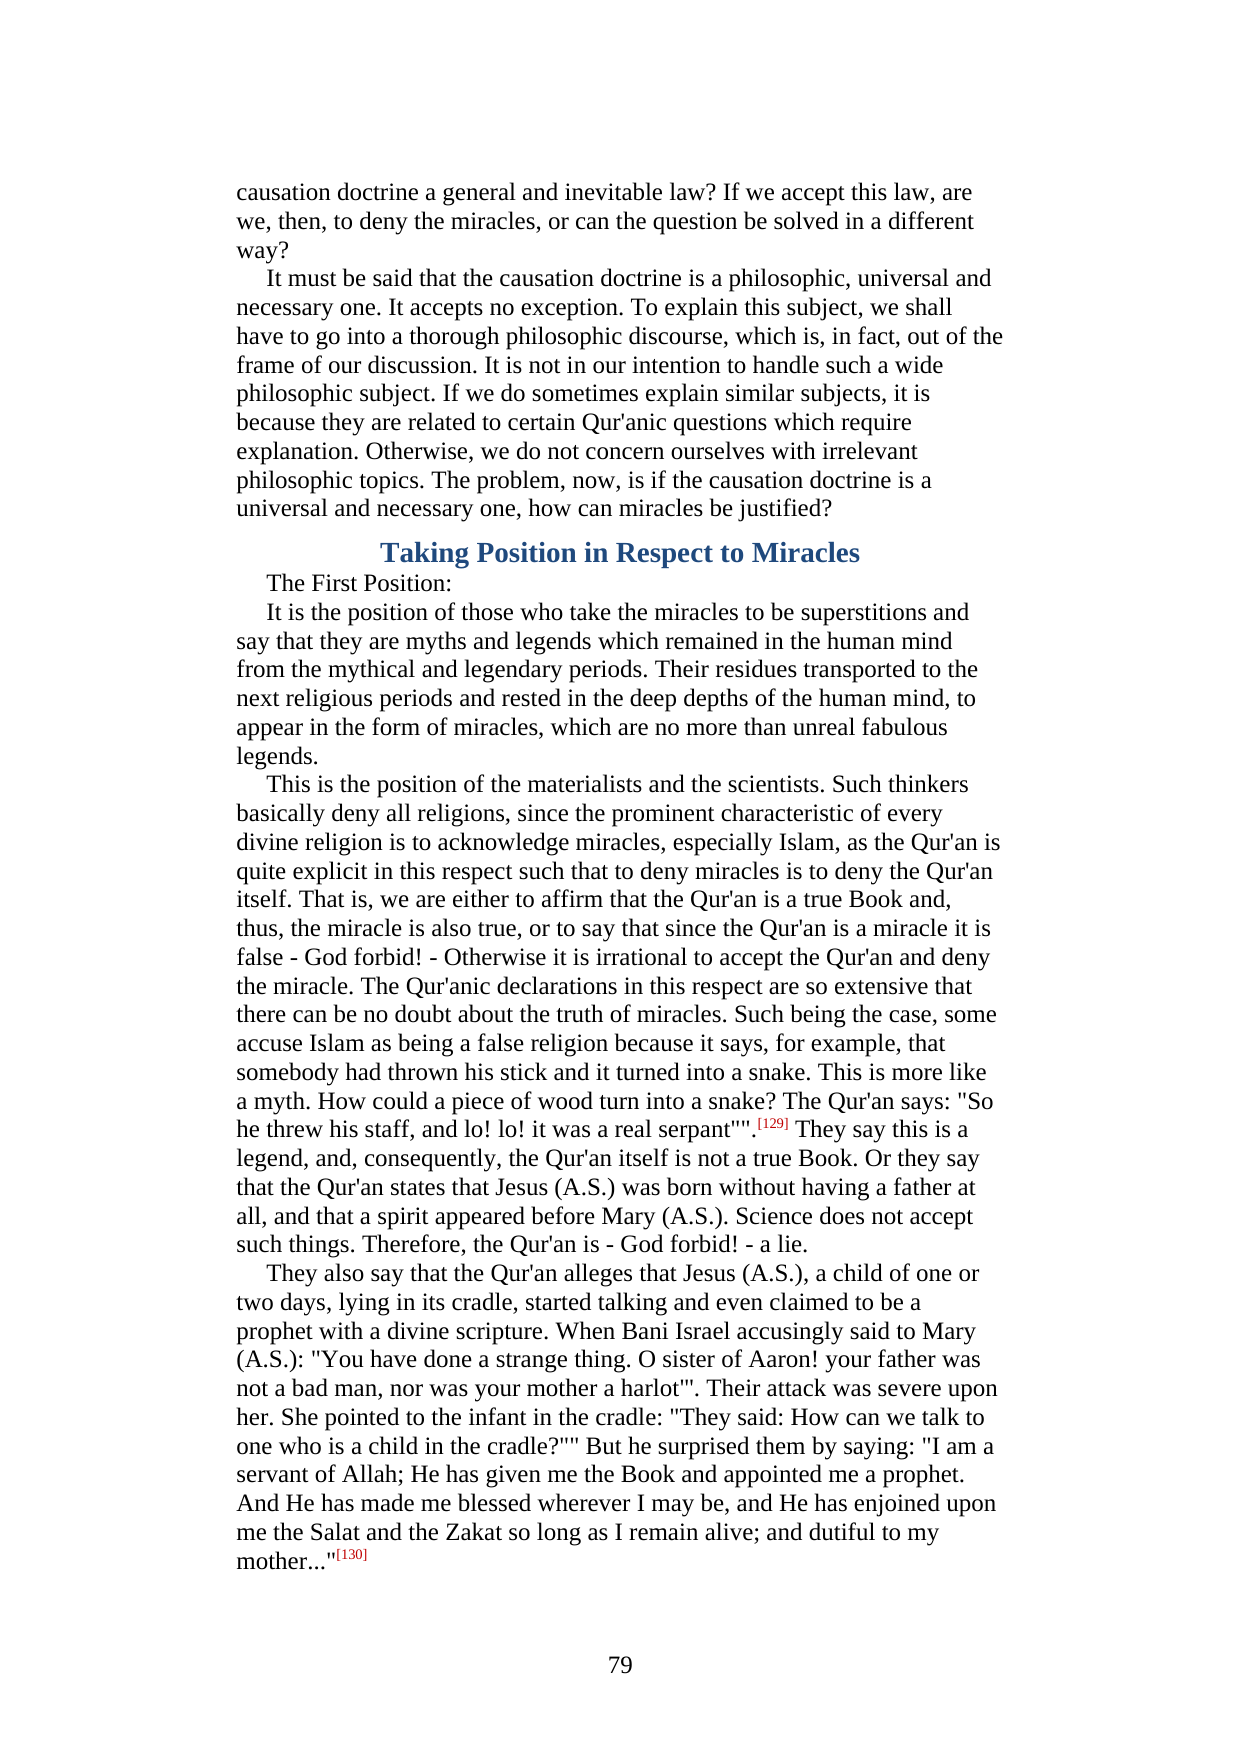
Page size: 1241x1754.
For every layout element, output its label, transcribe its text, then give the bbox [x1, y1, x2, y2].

text It is the position of those who take the miracles to be superstitions and say that they are myths and legends which remained in the human mind from the mythical and legendary periods. Their residues transported to the next religious periods and rested in the deep depths of the human mind, to appear in the form of miracles, which are no more than unreal fabulous legends. [236, 597, 1004, 769]
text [236, 177, 1004, 263]
text The First Position: [236, 568, 1004, 597]
text It must be said that the causation doctrine is a philosophic, universal and necessary one. It accepts no exception. To explain this subject, we shall have to go into a thorough philosophic discourse, which is, in fact, out of the frame of our discussion. It is not in our intention to handle such a wide philosophic subject. If we do sometimes explain similar subjects, it is because they are related to certain Qur'anic questions which require explanation. Otherwise, we do not concern ourselves with irrelevant philosophic topics. The problem, now, is if the causation doctrine is a universal and necessary one, how can miracles be justified? [236, 263, 1004, 522]
text This is the position of the materialists and the scientists. Such thinkers basically deny all religions, since the prominent characteristic of every divine religion is to acknowledge miracles, especially Islam, as the Qur'an is quite explicit in this respect such that to deny miracles is to deny the Qur'an itself. That is, we are either to affirm that the Qur'an is a true Book and, thus, the miracle is also true, or to say that since the Qur'an is a miracle it is false - God forbid! - Otherwise it is irrational to accept the Qur'an and deny the miracle. The Qur'anic declarations in this respect are so extensive that there can be no doubt about the truth of miracles. Such being the case, some accuse Islam as being a false religion because it says, for example, that somebody had thrown his stick and it turned into a snake. This is more like a myth. How could a piece of wood turn into a snake? The Qur'an says: "So he threw his staff, and lo! lo! it was a real serpant"".[129] They say this is a legend, and, consequently, the Qur'an itself is not a true Book. Or they say that the Qur'an states that Jesus (A.S.) was born without having a father at all, and that a spirit appeared before Mary (A.S.). Science does not accept such things. Therefore, the Qur'an is - God forbid! - a lie. [236, 769, 1004, 1258]
text They also say that the Qur'an alleges that Jesus (A.S.), a child of one or two days, lying in its cradle, started talking and even claimed to be a prophet with a divine scripture. When Bani Israel accusingly said to Mary (A.S.): "You have done a strange thing. O sister of Aaron! your father was not a bad man, nor was your mother a harlot"'. Their attack was severe upon her. She pointed to the infant in the cradle: "They said: How can we talk to one who is a child in the cradle?"" But he surprised them by saying: "I am a servant of Allah; He has given me the Book and appointed me a prophet. And He has made me blessed wherever I may be, and He has enjoined upon me the Salat and the Zakat so long as I remain alive; and dutiful to my mother..."[130] [236, 1258, 1004, 1574]
subtitle Taking Position in Respect to Miracles [236, 535, 1004, 568]
